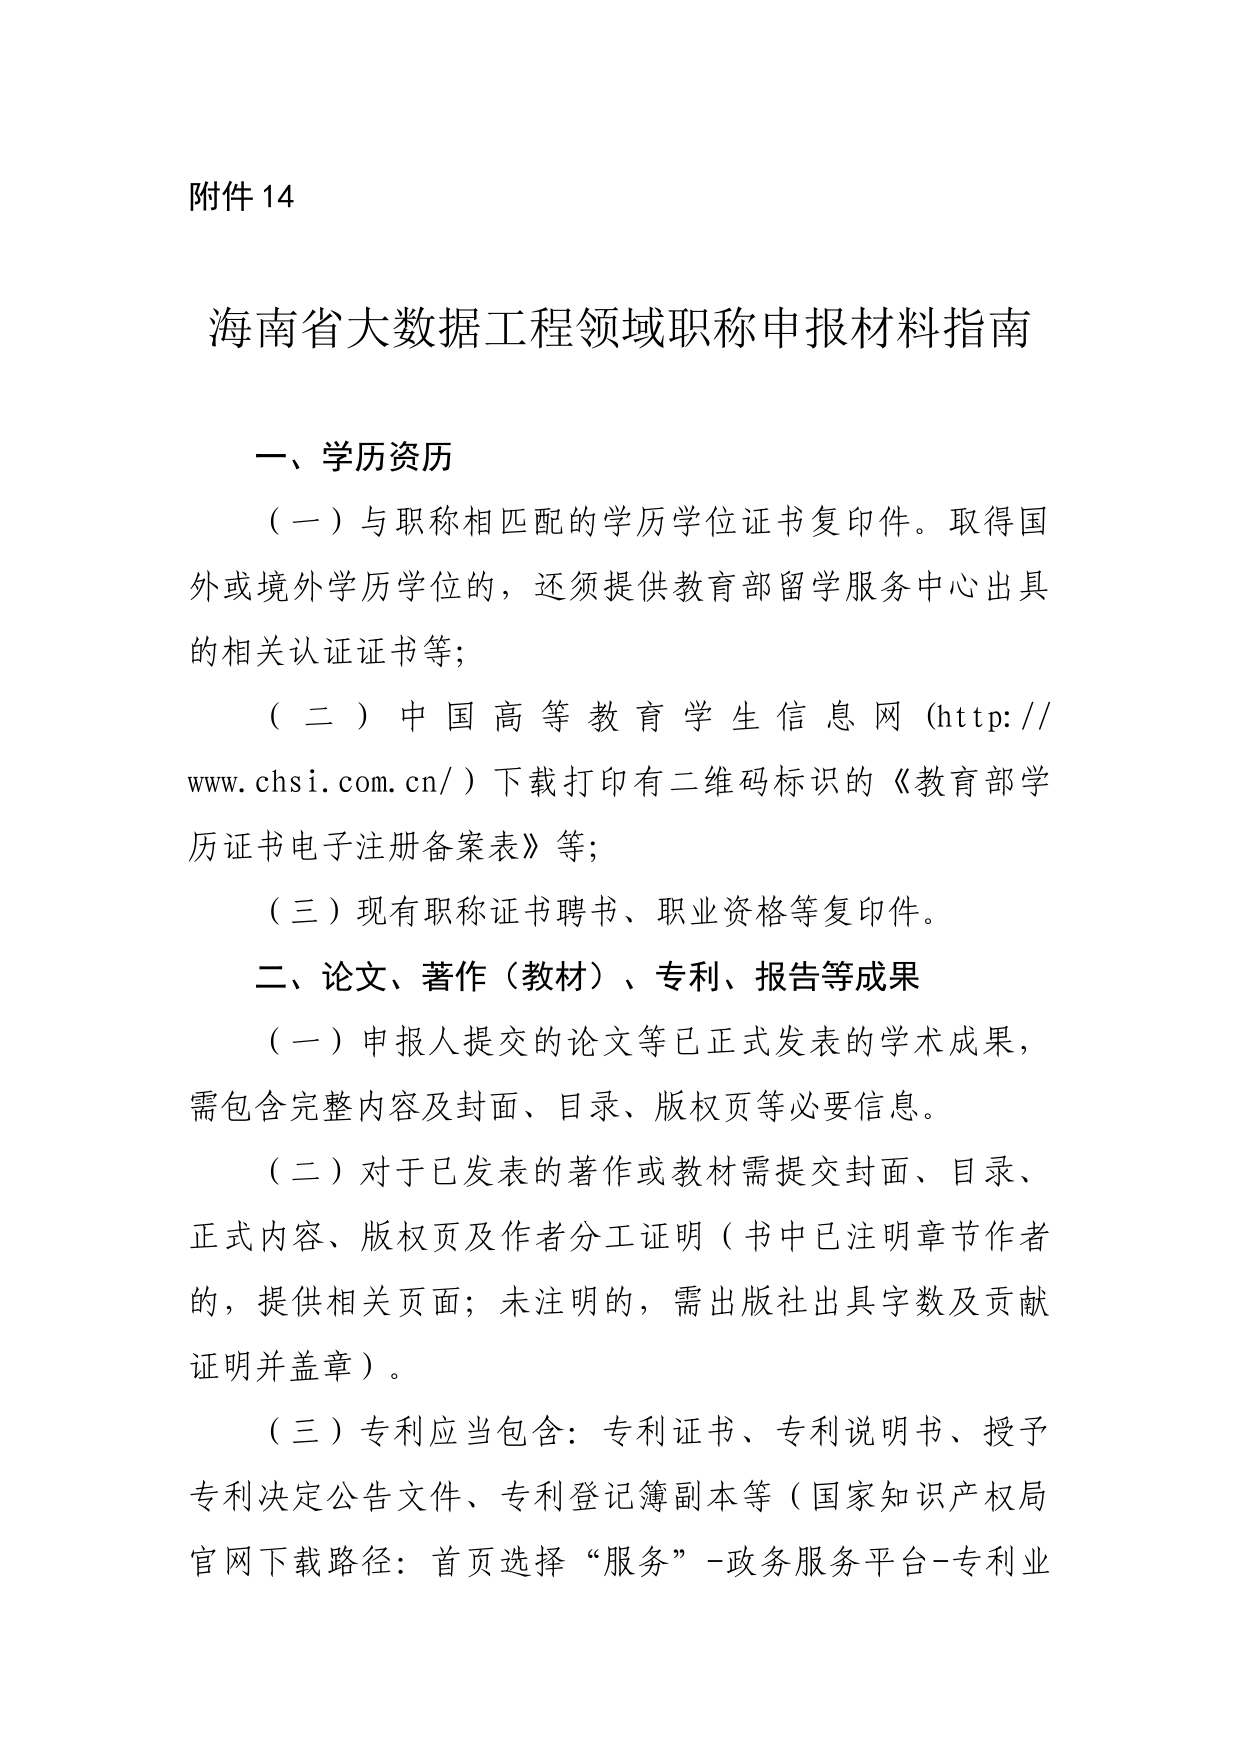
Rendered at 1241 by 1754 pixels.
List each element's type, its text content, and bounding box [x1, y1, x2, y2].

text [187, 1397, 1053, 1592]
text （三）现有职称证书聘书、职业资格等复印件。 [187, 877, 1053, 942]
text （一）与职称相匹配的学历学位证书复印件。取得国外或境外学历学位的，还须提供教育部留学服务中心出具的相关认证证书等； [187, 487, 1053, 682]
text （二）中国高等教育学生信息网(http://www.chsi.com.cn/）下载打印有二维码标识的《教育部学历证书电子注册备案表》等； [187, 682, 1053, 877]
text 二、论文、著作（教材）、专利、报告等成果 [187, 942, 1053, 1007]
text 附件14 [187, 162, 1053, 227]
text 一、学历资历 [187, 422, 1053, 487]
text （一）申报人提交的论文等已正式发表的学术成果，需包含完整内容及封面、目录、版权页等必要信息。 [187, 1007, 1053, 1137]
text （二）对于已发表的著作或教材需提交封面、目录、正式内容、版权页及作者分工证明（书中已注明章节作者的，提供相关页面；未注明的，需出版社出具字数及贡献证明并盖章）。 [187, 1137, 1053, 1397]
text 海南省大数据工程领域职称申报材料指南 [187, 292, 1053, 357]
